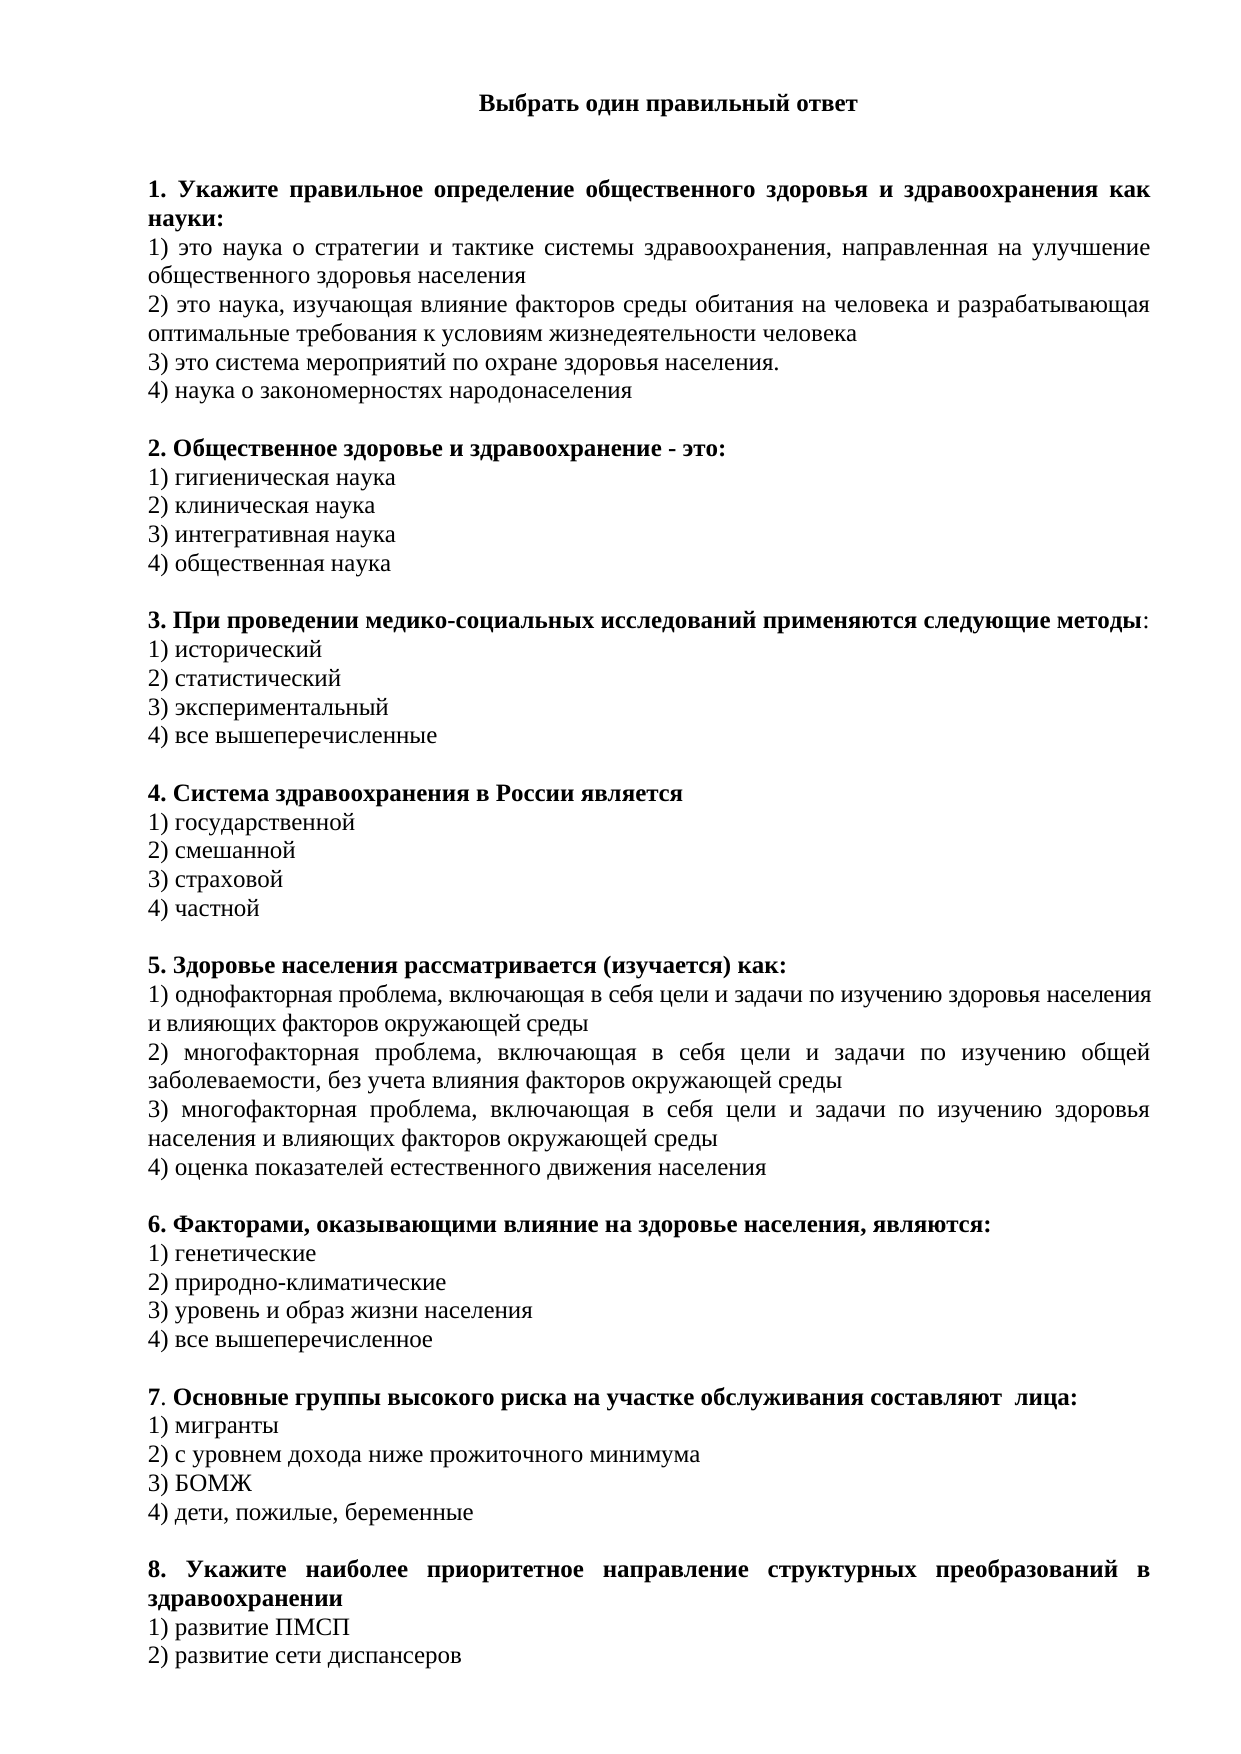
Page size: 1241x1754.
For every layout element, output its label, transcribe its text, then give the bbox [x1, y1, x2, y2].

text 1) исторический [148, 634, 1152, 663]
text 2) клиническая наука [148, 490, 1152, 519]
text 1) однофакторная проблема, включающая в себя цели и задачи по изучению здоровья населения и влияющих факторов окружающей среды [148, 979, 1152, 1037]
text 3) страховой [148, 864, 1152, 893]
text 6. Факторами, оказывающими влияние на здоровье населения, являются: [148, 1209, 1152, 1238]
text 3) экспериментальный [148, 692, 1152, 720]
text 2) статистический [148, 663, 1152, 692]
text 2) с уровнем дохода ниже прожиточного минимума [148, 1439, 1152, 1468]
text 1) гигиеническая наука [148, 462, 1152, 490]
text 1) развитие ПМСП [148, 1612, 1152, 1640]
text 1) генетические [148, 1238, 1152, 1267]
text 4) частной [148, 893, 1152, 922]
text 4) все вышеперечисленное [148, 1324, 1152, 1353]
text 4) общественная наука [148, 548, 1152, 577]
text 2. Общественное здоровье и здравоохранение - это: [148, 433, 1152, 462]
text 4) все вышеперечисленные [148, 720, 1152, 749]
text 1) это наука о стратегии и тактике системы здравоохранения, направленная на улучшение общественного здоровья населения [148, 232, 1152, 289]
text 4) наука о закономерностях народонаселения [148, 375, 1152, 404]
text 3) интегративная наука [148, 519, 1152, 548]
text 2) это наука, изучающая влияние факторов среды обитания на человека и разрабатывающая оптимальные требования к условиям жизнедеятельности человека [148, 289, 1152, 347]
text 2) смешанной [148, 835, 1152, 864]
text 2) развитие сети диспансеров [148, 1640, 1152, 1669]
text 4. Система здравоохранения в России является [148, 778, 1152, 807]
text 7. Основные группы высокого риска на участке обслуживания составляют лица: [148, 1382, 1152, 1410]
text 3) БОМЖ [148, 1468, 1152, 1497]
text 2) природно-климатические [148, 1267, 1152, 1295]
text Выбрать один правильный ответ [185, 88, 1152, 117]
text 8. Укажите наиболее приоритетное направление структурных преобразований в здравоохранении [148, 1554, 1152, 1612]
text 3. При проведении медико-социальных исследований применяются следующие методы: [148, 605, 1152, 634]
text 3) это система мероприятий по охране здоровья населения. [148, 347, 1152, 375]
text 1. Укажите правильное определение общественного здоровья и здравоохранения как науки: [148, 174, 1152, 232]
text 1) мигранты [148, 1410, 1152, 1439]
text 4) дети, пожилые, беременные [148, 1497, 1152, 1525]
text 3) многофакторная проблема, включающая в себя цели и задачи по изучению здоровья населения и влияющих факторов окружающей среды [148, 1094, 1152, 1152]
text 5. Здоровье населения рассматривается (изучается) как: [148, 950, 1152, 979]
text 4) оценка показателей естественного движения населения [148, 1152, 1152, 1180]
text 2) многофакторная проблема, включающая в себя цели и задачи по изучению общей заболеваемости, без учета влияния факторов окружающей среды [148, 1037, 1152, 1094]
text 3) уровень и образ жизни населения [148, 1295, 1152, 1324]
text 1) государственной [148, 807, 1152, 835]
